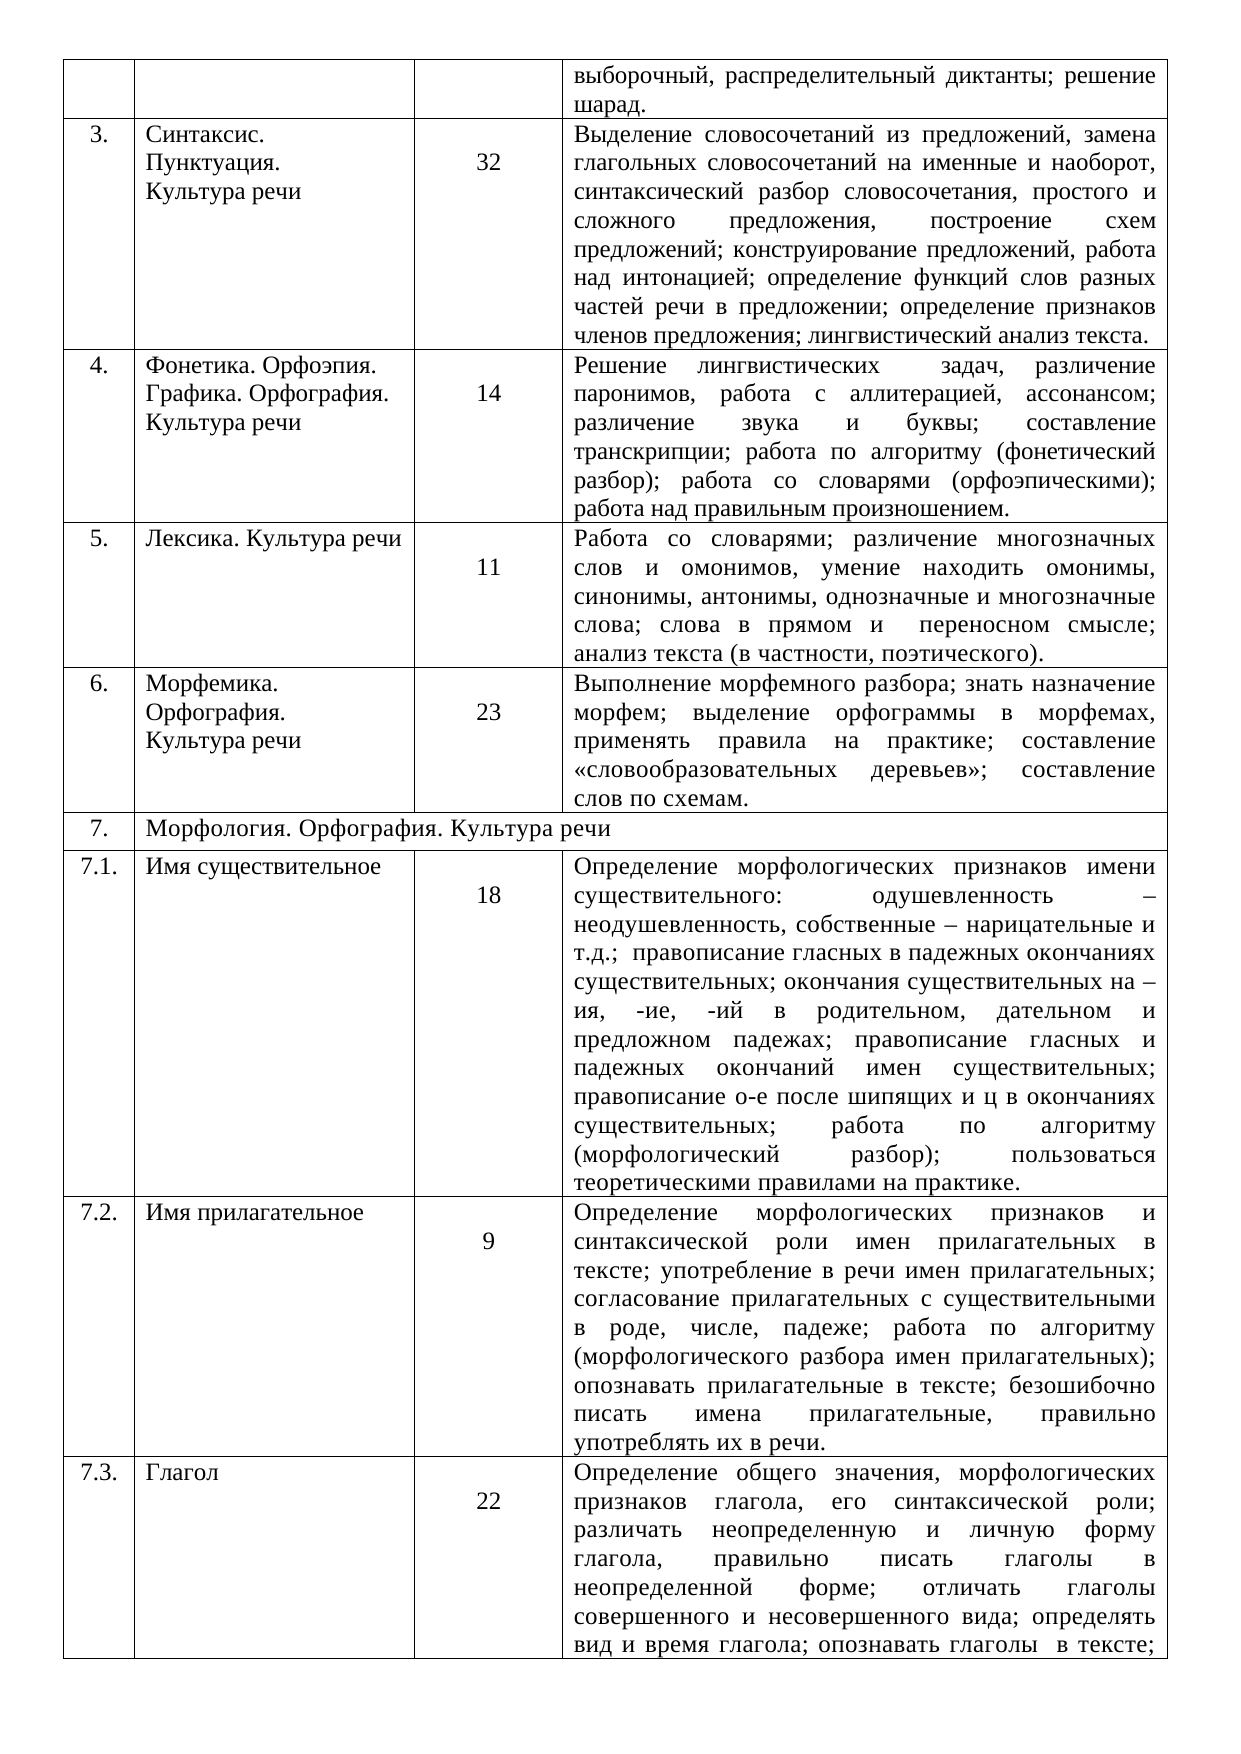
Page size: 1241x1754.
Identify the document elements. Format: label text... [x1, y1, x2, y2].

table_cell Определение морфологических признаков и синтаксической роли имен прилагательных в тексте; употребление в речи имен прилагательных; согласование прилагательных с существительными в роде, числе, падеже; работа по алгоритму (морфологического разбора имен прилагательных); опознавать прилагательные в тексте; безошибочно писать имена прилагательные, правильно употреблять их в речи. [563, 1197, 1167, 1456]
table_cell 22 [415, 1457, 562, 1658]
table_cell Работа со словарями; различение многозначных слов и омонимов, умение находить омонимы, синонимы, антонимы, однозначные и многозначные слова; слова в прямом и переносном смысле; анализ текста (в частности, поэтического). [563, 523, 1167, 667]
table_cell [135, 60, 414, 118]
table_cell 7.3. [64, 1457, 134, 1658]
table_cell Имя существительное [135, 851, 414, 1196]
table_cell Определение морфологических признаков имени существительного: одушевленность – неодушевленность, собственные – нарицательные и т.д.; правописание гласных в падежных окончаниях существительных; окончания существительных на –ия, -ие, -ий в родительном, дательном и предложном падежах; правописание гласных и падежных окончаний имен существительных; правописание о-е после шипящих и ц в окончаниях существительных; работа по алгоритму (морфологический разбор); пользоваться теоретическими правилами на практике. [563, 851, 1167, 1196]
table_cell 6. [64, 668, 134, 812]
table_cell 23 [415, 668, 562, 812]
table_cell 11 [415, 523, 562, 667]
table_cell 5. [64, 523, 134, 667]
table_cell 9 [415, 1197, 562, 1456]
table_cell Выделение словосочетаний из предложений, замена глагольных словосочетаний на именные и наоборот, синтаксический разбор словосочетания, простого и сложного предложения, построение схем предложений; конструирование предложений, работа над интонацией; определение функций слов разных частей речи в предложении; определение признаков членов предложения; лингвистический анализ текста. [563, 119, 1167, 349]
table_cell 7. [64, 813, 134, 850]
table_cell 2. [64, 60, 134, 118]
table_cell Глагол [135, 1457, 414, 1658]
table_cell 18 [415, 851, 562, 1196]
table_cell 14 [415, 350, 562, 522]
table_cell Решение лингвистических задач, различение паронимов, работа с аллитерацией, ассонансом; различение звука и буквы; составление транскрипции; работа по алгоритму (фонетический разбор); работа со словарями (орфоэпическими); работа над правильным произношением. [563, 350, 1167, 522]
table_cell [563, 60, 1167, 118]
table_cell Выполнение морфемного разбора; знать назначение морфем; выделение орфограммы в морфемах, применять правила на практике; составление «словообразовательных деревьев»; составление слов по схемам. [563, 668, 1167, 812]
table_cell Синтаксис. Пунктуация. Культура речи [135, 119, 414, 349]
table_cell 32 [415, 119, 562, 349]
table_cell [563, 1457, 1167, 1658]
table_cell Имя прилагательное [135, 1197, 414, 1456]
table_cell 25 [415, 60, 562, 118]
table_cell 3. [64, 119, 134, 349]
table_cell Морфемика. Орфография. Культура речи [135, 668, 414, 812]
table_cell Лексика. Культура речи [135, 523, 414, 667]
table_cell Фонетика. Орфоэпия. Графика. Орфография. Культура речи [135, 350, 414, 522]
table_cell 7.2. [64, 1197, 134, 1456]
table_cell 7.1. [64, 851, 134, 1196]
table_cell Морфология. Орфография. Культура речи [135, 813, 1167, 850]
table_cell 4. [64, 350, 134, 522]
